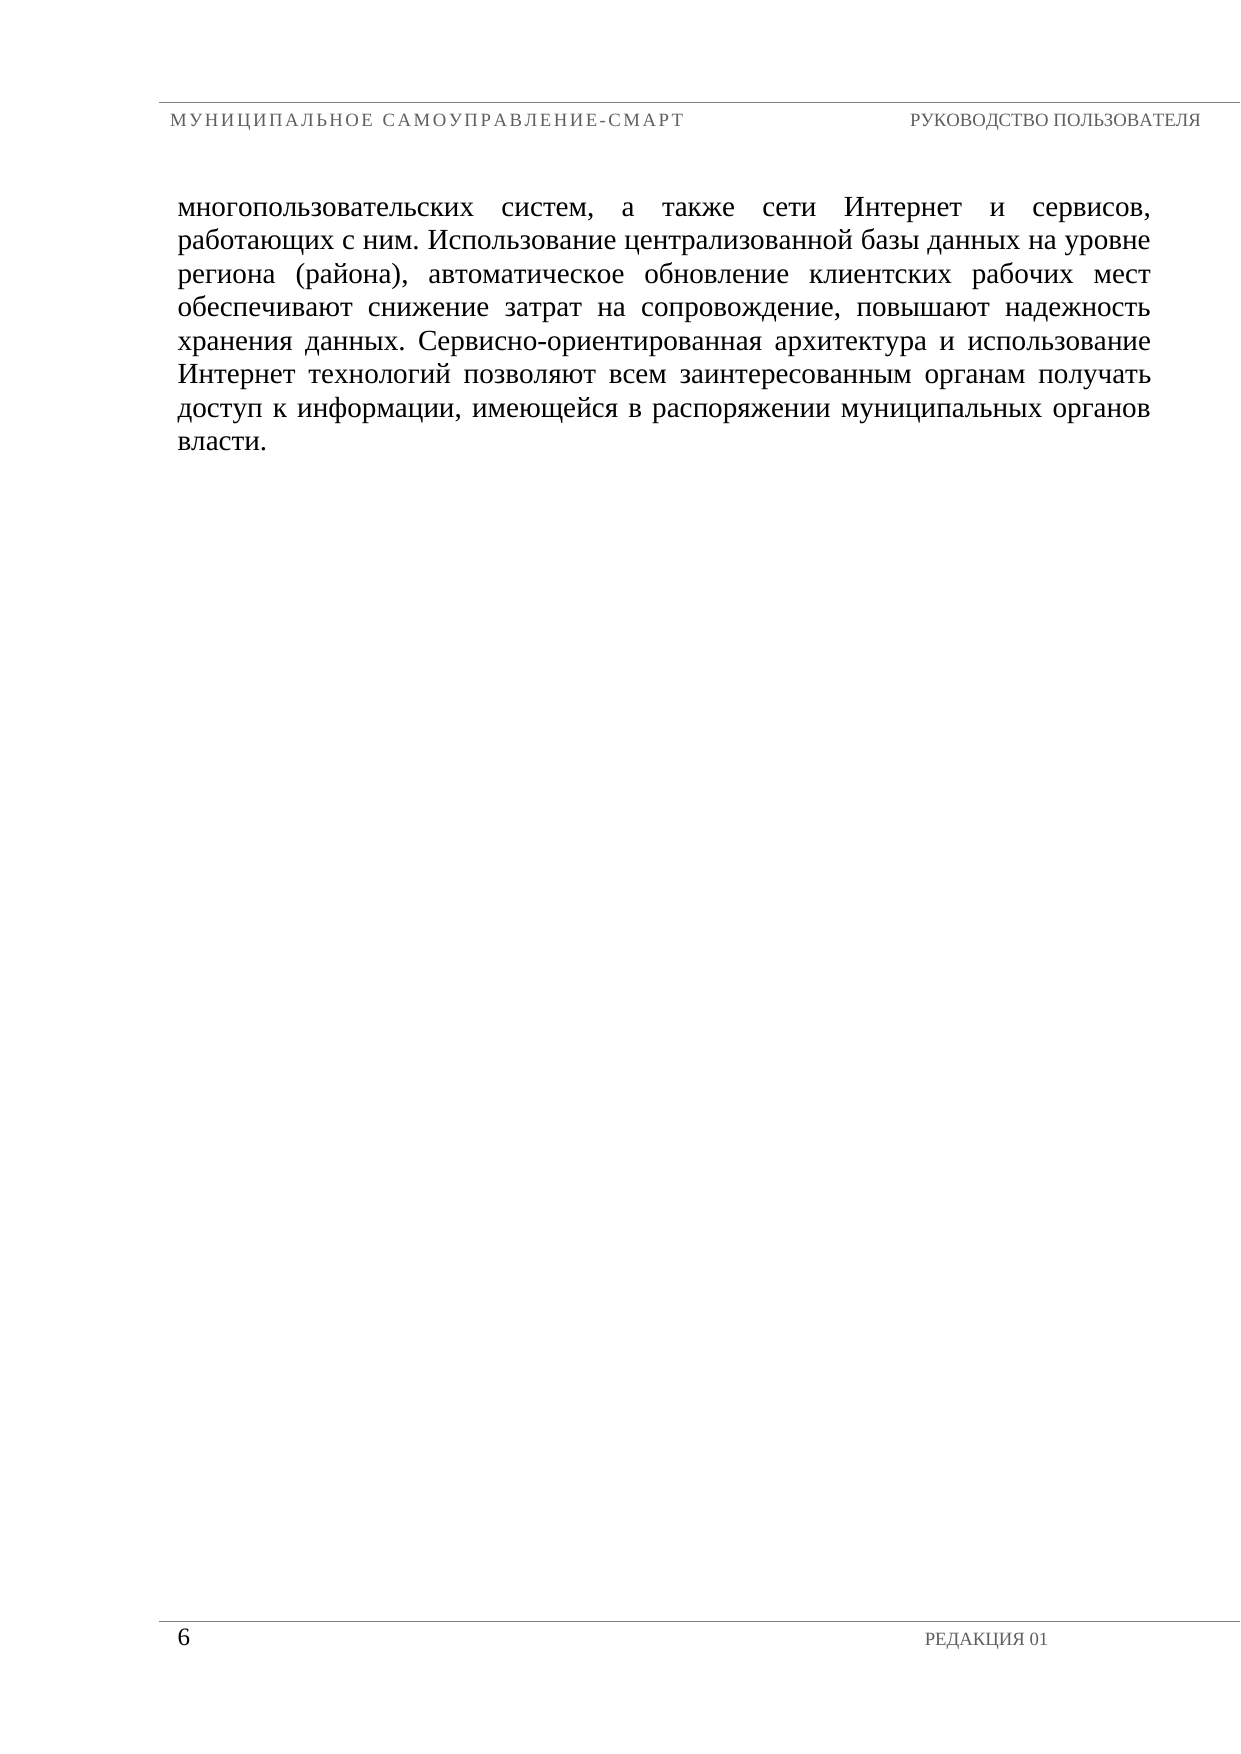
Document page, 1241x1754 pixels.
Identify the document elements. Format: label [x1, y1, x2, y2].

text [177, 189, 1152, 457]
